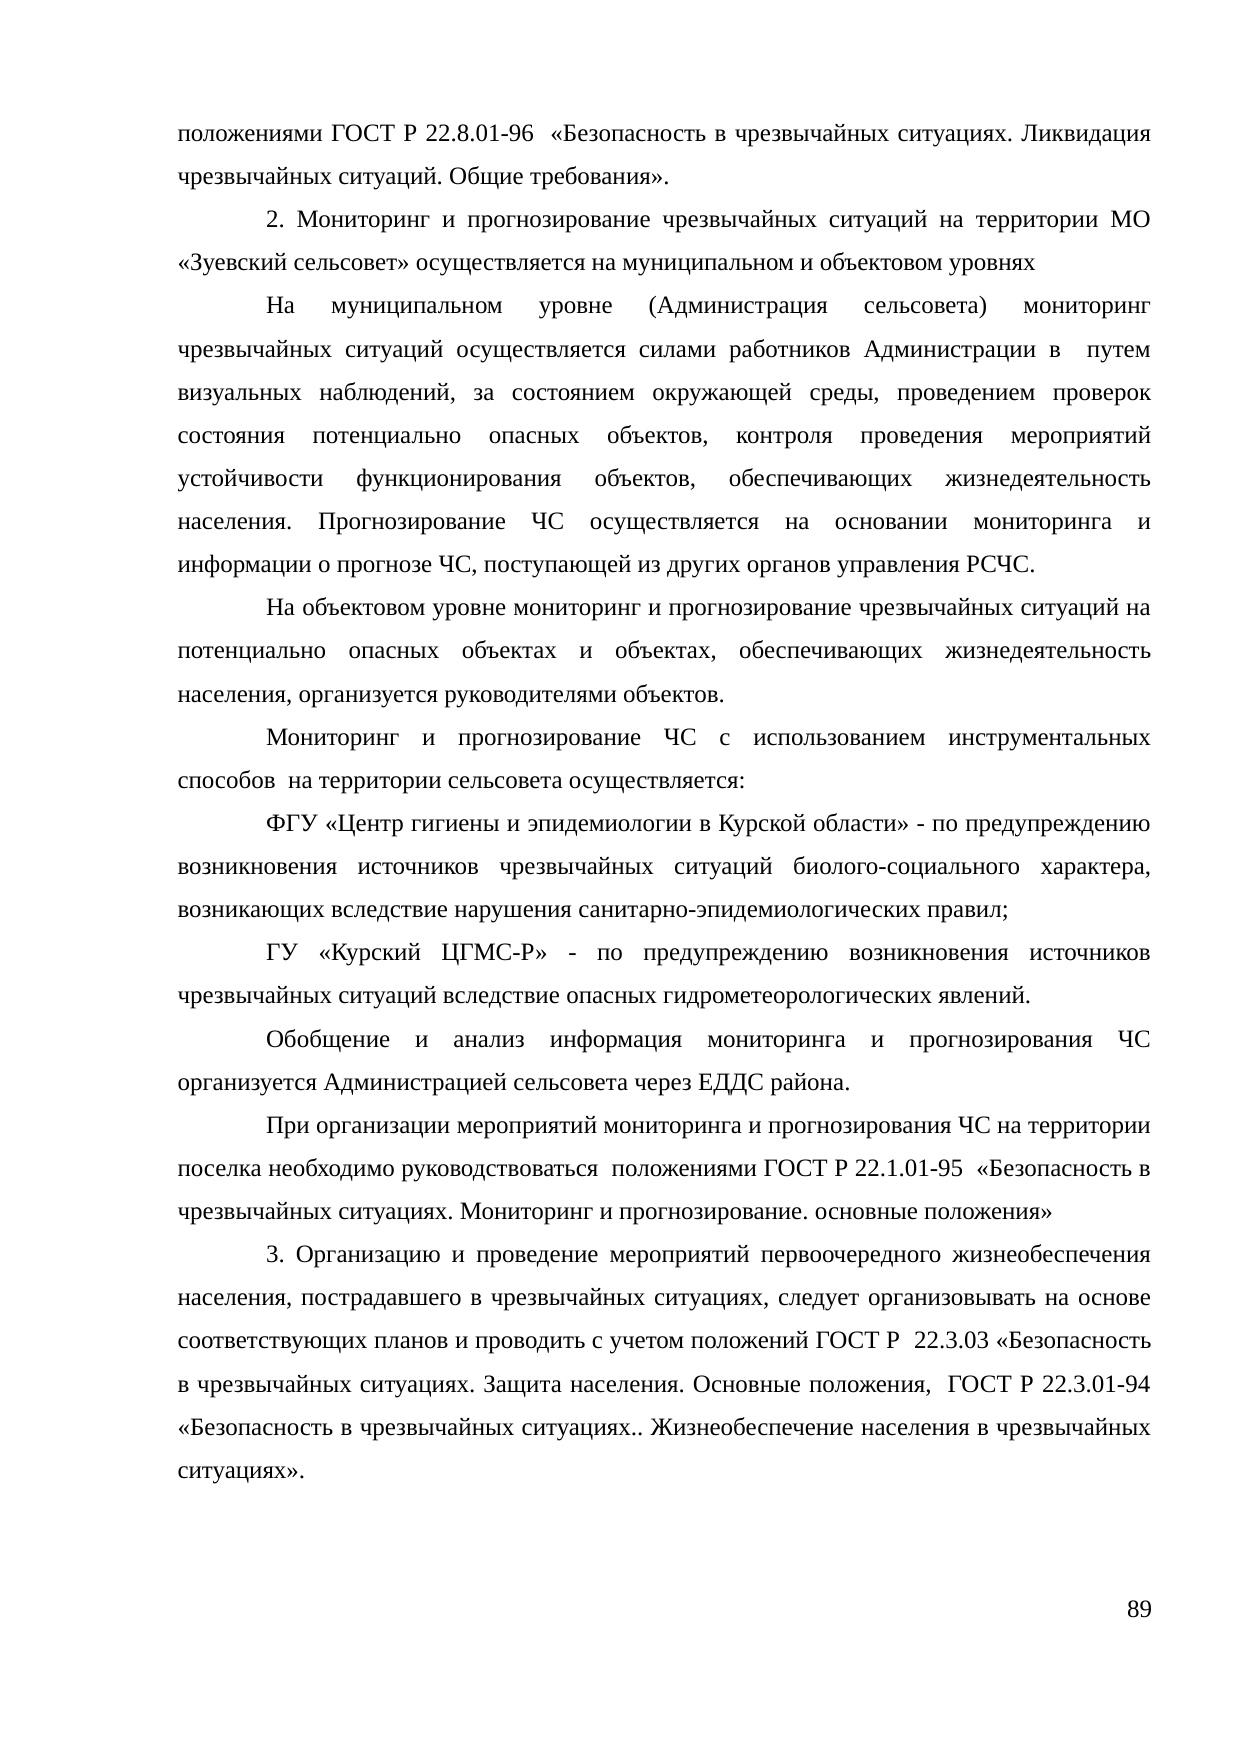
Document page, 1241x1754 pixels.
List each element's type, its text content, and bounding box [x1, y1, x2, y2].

text Обобщение и анализ информация мониторинга и прогнозирования ЧС организуется Администрацией сельсовета через ЕДДС района. [177, 1024, 1152, 1096]
text 3. Организацию и проведение мероприятий первоочередного жизнеобеспечения населения, пострадавшего в чрезвычайных ситуациях, следует организовывать на основе соответствующих планов и проводить с учетом положений ГОСТ Р 22.3.03 «Безопасность в чрезвычайных ситуациях. Защита населения. Основные положения, ГОСТ Р 22.3.01-94 «Безопасность в чрезвычайных ситуациях.. Жизнеобеспечение населения в чрезвычайных ситуациях». [177, 1239, 1152, 1484]
text При организации мероприятий мониторинга и прогнозирования ЧС на территории поселка необходимо руководствоваться положениями ГОСТ Р 22.1.01-95 «Безопасность в чрезвычайных ситуациях. Мониторинг и прогнозирование. основные положения» [177, 1110, 1152, 1225]
text На объектовом уровне мониторинг и прогнозирование чрезвычайных ситуаций на потенциально опасных объектах и объектах, обеспечивающих жизнедеятельность населения, организуется руководителями объектов. [177, 592, 1152, 707]
text 2. Мониторинг и прогнозирование чрезвычайных ситуаций на территории МО «Зуевский сельсовет» осуществляется на муниципальном и объектовом уровнях [177, 204, 1152, 276]
text ФГУ «Центр гигиены и эпидемиологии в Курской области» - по предупреждению возникновения источников чрезвычайных ситуаций биолого-социального характера, возникающих вследствие нарушения санитарно-эпидемиологических правил; [177, 808, 1152, 923]
text ГУ «Курский ЦГМС-Р» - по предупреждению возникновения источников чрезвычайных ситуаций вследствие опасных гидрометеорологических явлений. [177, 937, 1152, 1009]
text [177, 118, 1152, 190]
text Мониторинг и прогнозирование ЧС с использованием инструментальных способов на территории сельсовета осуществляется: [177, 722, 1152, 794]
text На муниципальном уровне (Администрация сельсовета) мониторинг чрезвычайных ситуаций осуществляется силами работников Администрации в путем визуальных наблюдений, за состоянием окружающей среды, проведением проверок состояния потенциально опасных объектов, контроля проведения мероприятий устойчивости функционирования объектов, обеспечивающих жизнедеятельность населения. Прогнозирование ЧС осуществляется на основании мониторинга и информации о прогнозе ЧС, поступающей из других органов управления РСЧС. [177, 291, 1152, 578]
